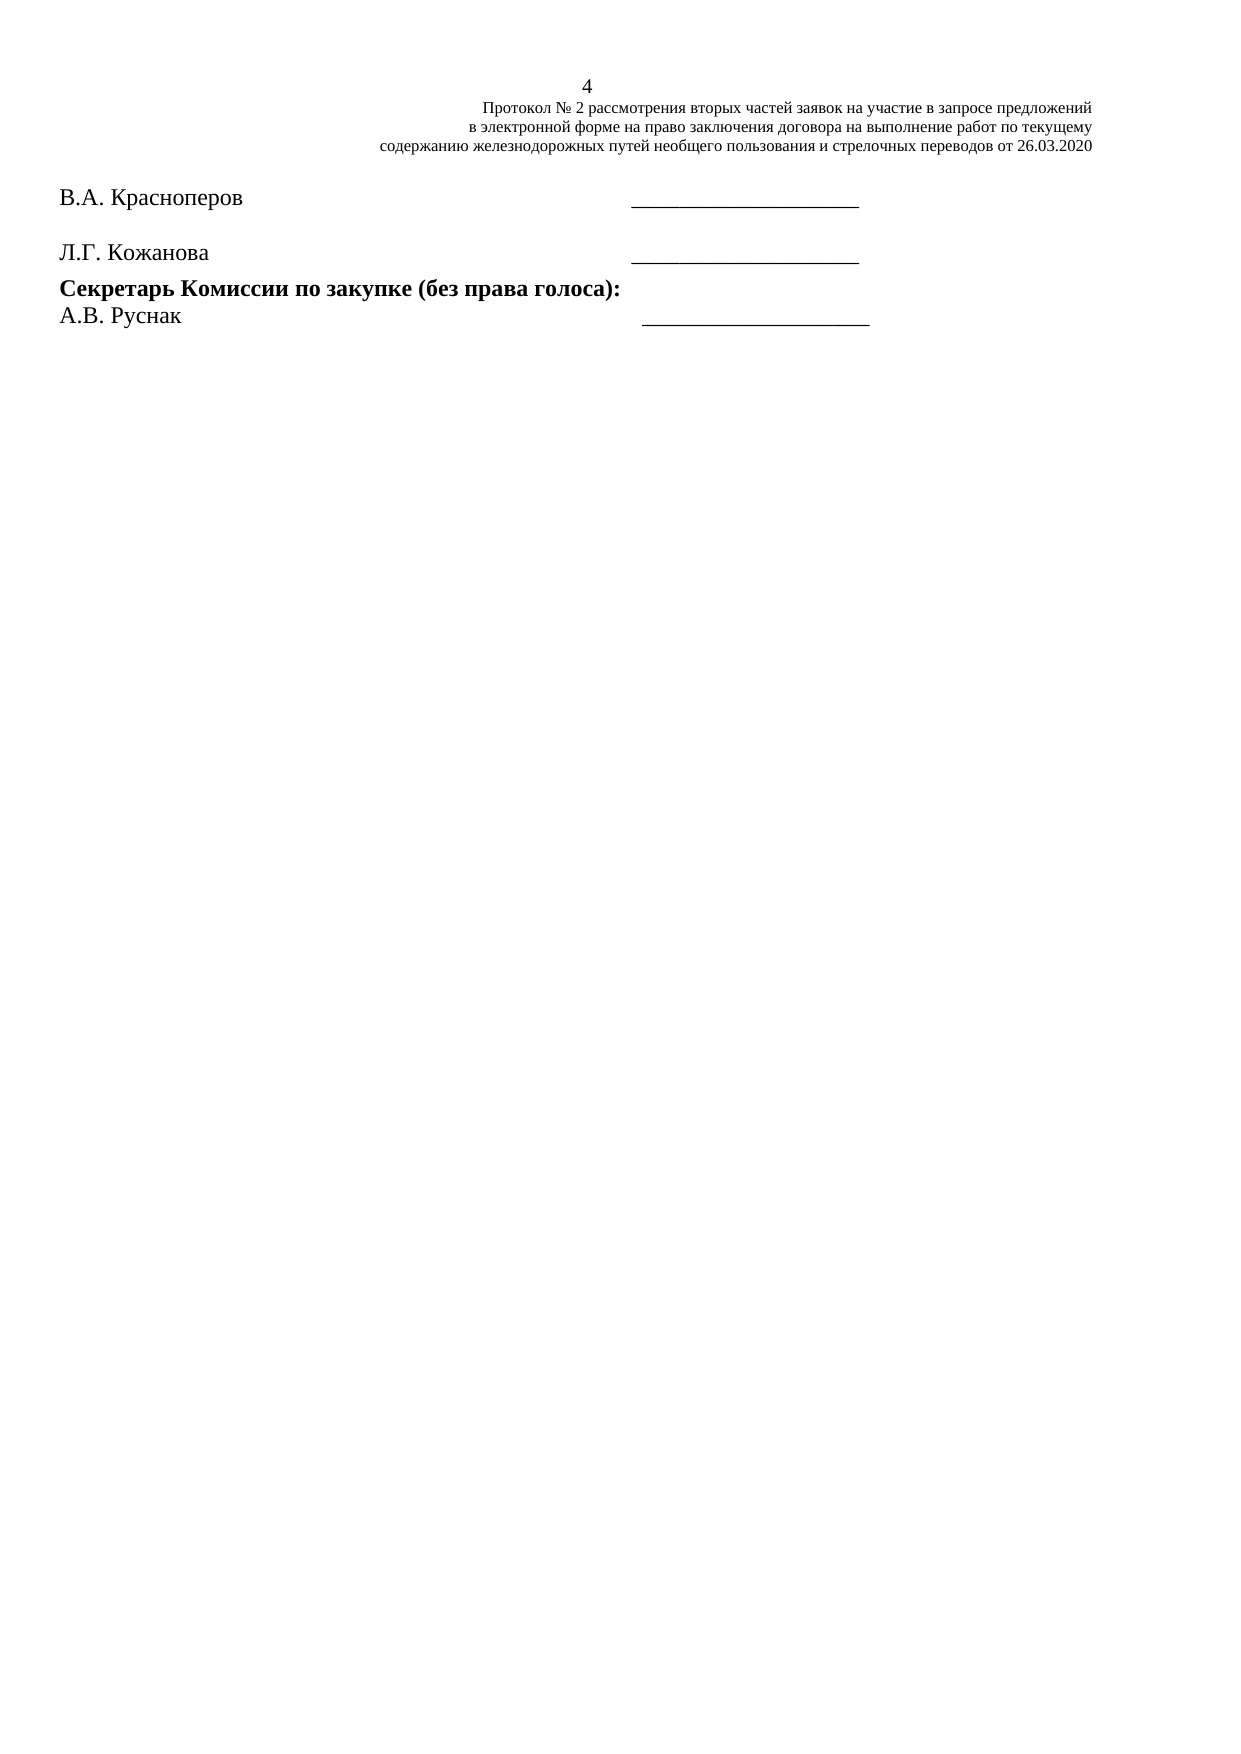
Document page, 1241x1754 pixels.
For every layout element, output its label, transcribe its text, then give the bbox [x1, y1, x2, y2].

table_header А.В. Руснак [48, 301, 631, 394]
table_cell ___________________ ___________________ [620, 155, 1093, 274]
table_cell В.А. Красноперов Л.Г. Кожанова [48, 155, 620, 274]
table_header ___________________ [631, 301, 1112, 394]
text Секретарь Комиссии по закупке (без права голоса): [59, 274, 1092, 301]
